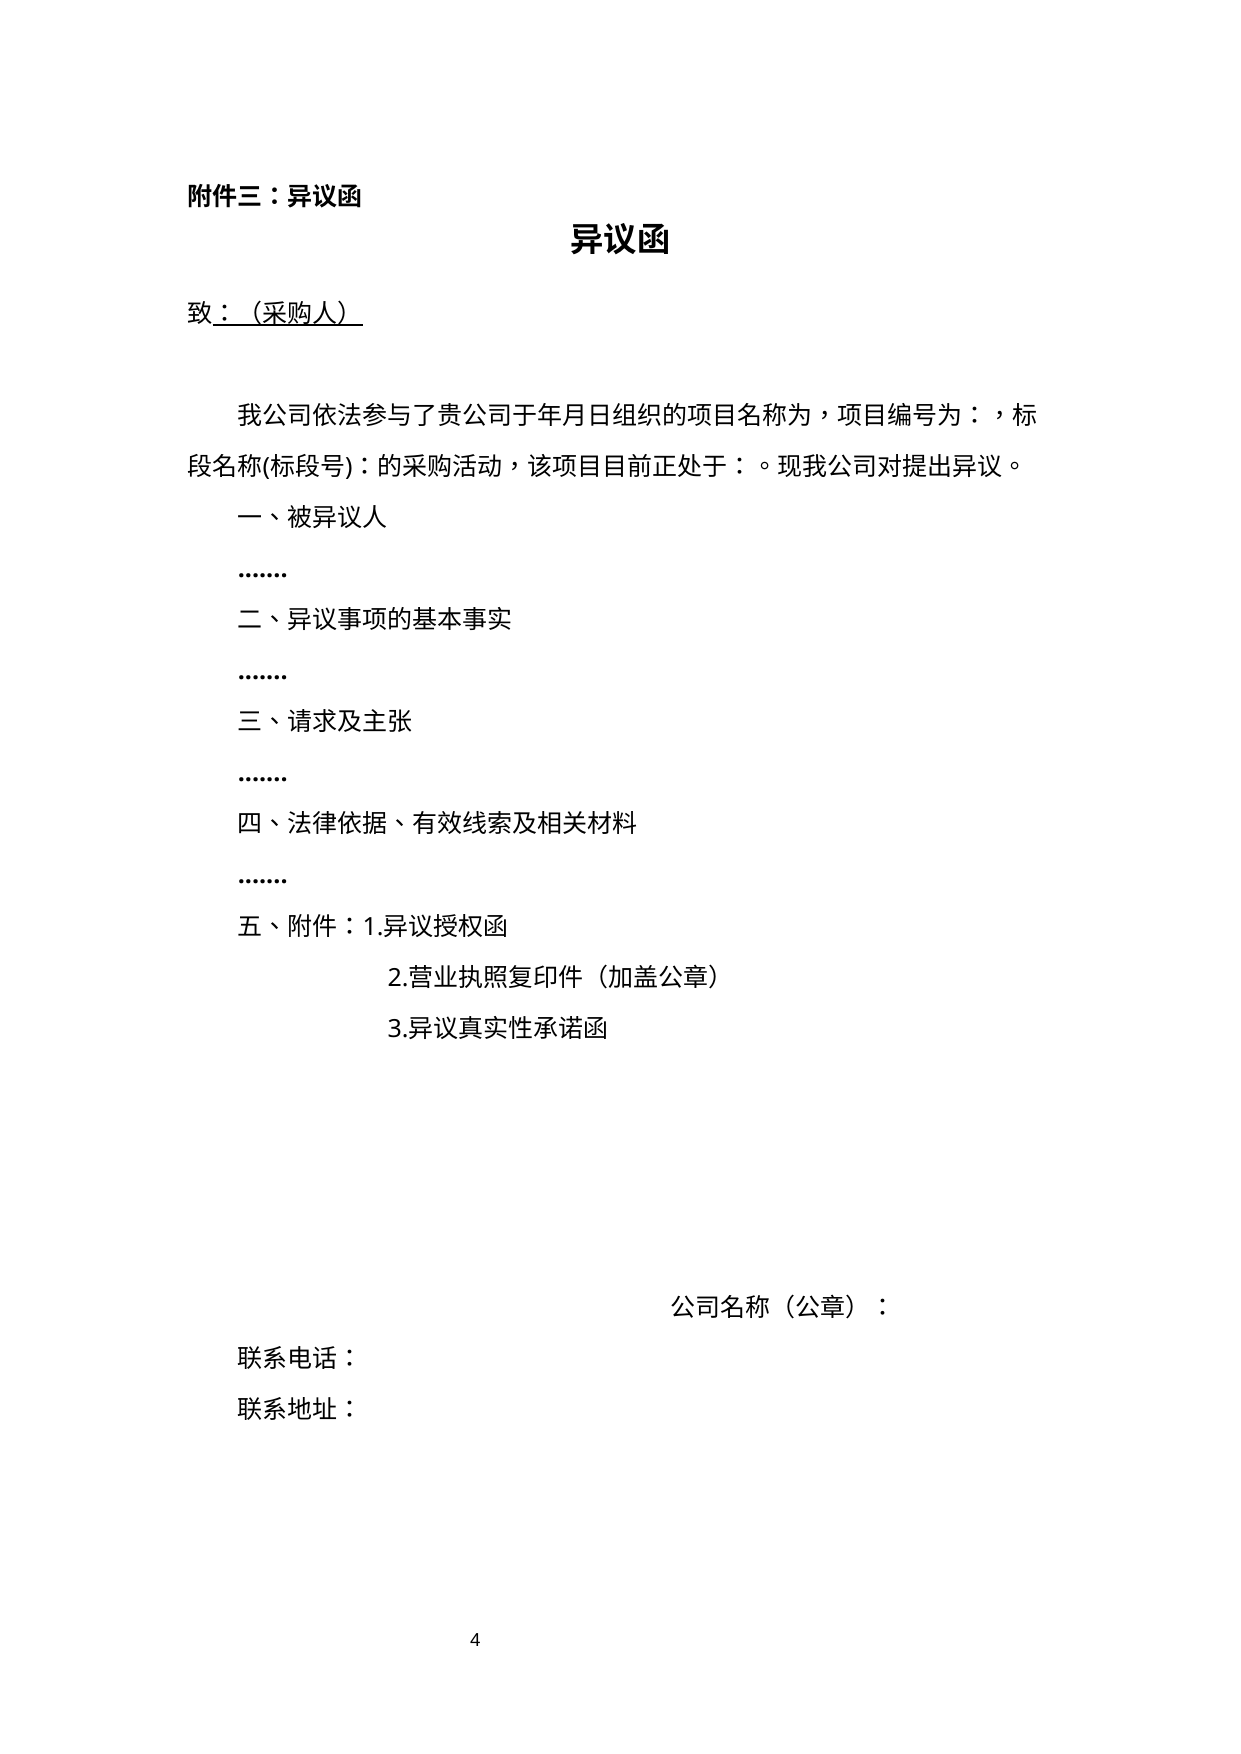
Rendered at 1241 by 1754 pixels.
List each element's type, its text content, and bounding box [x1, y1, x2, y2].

text ....... [187, 551, 1053, 585]
text 联系地址： [187, 1392, 1053, 1426]
text 异议函 [187, 216, 1053, 262]
text 3.异议真实性承诺函 [187, 1010, 1053, 1044]
text 五、附件：1.异议授权函 [187, 908, 1053, 942]
text ....... [187, 653, 1053, 687]
text 联系电话： [187, 1341, 1053, 1374]
text ....... [187, 857, 1053, 891]
text 一、被异议人 [187, 500, 1053, 534]
text 三、请求及主张 [187, 704, 1053, 738]
text 四、法律依据、有效线索及相关材料 [187, 806, 1053, 840]
text ....... [187, 755, 1053, 789]
text 致：（采购人） [187, 296, 1053, 330]
text 附件三：异议函 [187, 162, 1088, 216]
text 我公司依法参与了贵公司于年月日组织的项目名称为，项目编号为：，标段名称(标段号)：的采购活动，该项目目前正处于：。现我公司对提出异议。 [187, 398, 1053, 483]
text 2.营业执照复印件（加盖公章） [187, 959, 1053, 993]
text 公司名称（公章）： [187, 1289, 953, 1323]
text 二、异议事项的基本事实 [187, 602, 1053, 636]
